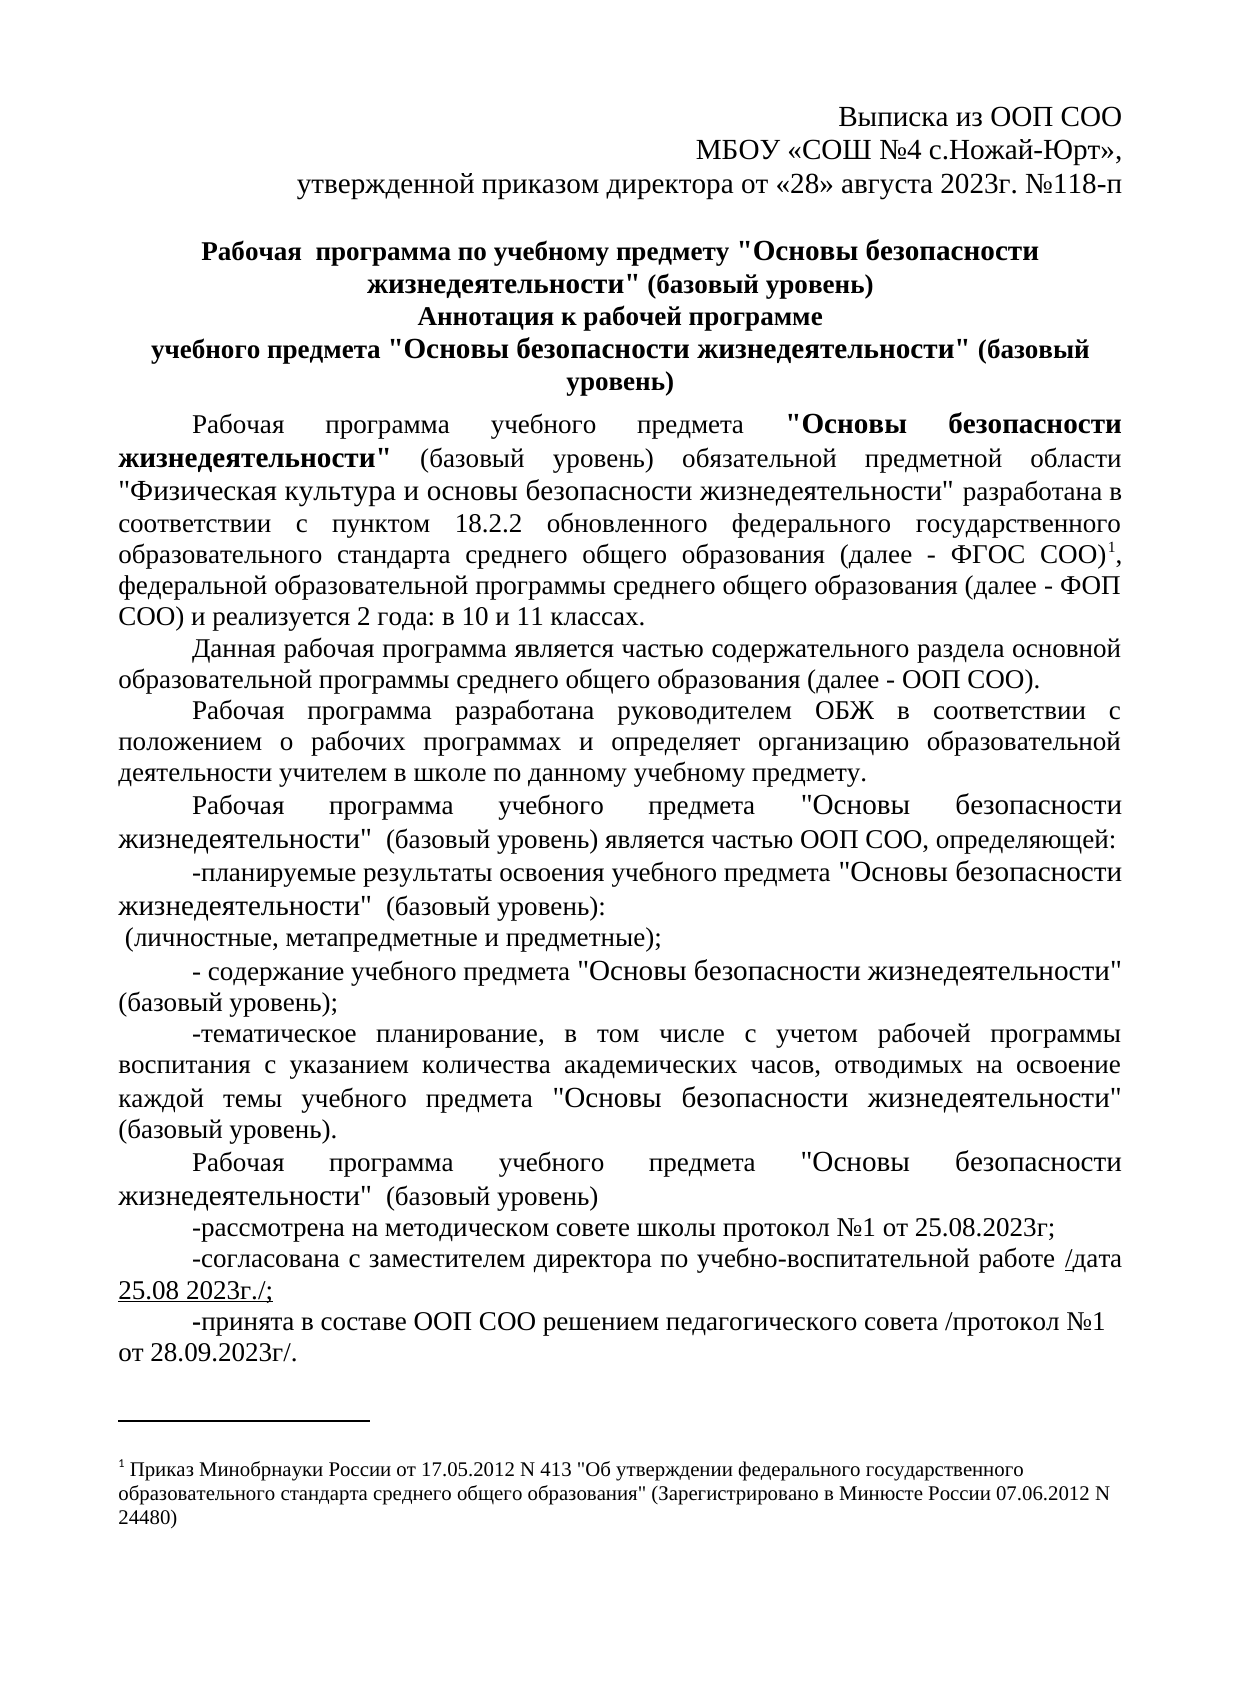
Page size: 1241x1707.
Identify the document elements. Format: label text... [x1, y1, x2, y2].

text -тематическое планирование, в том числе с учетом рабочей программы воспитания с указанием количества академических часов, отводимых на освоение каждой темы учебного предмета "Основы безопасности жизнедеятельности" (базовый уровень). [118, 1017, 1122, 1144]
text -принята в составе ООП СОО решением педагогического совета /протокол №1 от 28.09.2023г/. [118, 1305, 1122, 1367]
text Рабочая программа разработана руководителем ОБЖ в соответствии с положением о рабочих программах и определяет организацию образовательной деятельности учителем в школе по данному учебному предмету. [118, 694, 1122, 787]
text Аннотация к рабочей программе [118, 300, 1122, 331]
text утвержденной приказом директора от «28» августа 2023г. №118-п [118, 166, 1122, 199]
text Рабочая программа учебного предмета "Основы безопасности жизнедеятельности" (базовый уровень) обязательной предметной области "Физическая культура и основы безопасности жизнедеятельности" разработана в соответствии с пунктом 18.2.2 обновленного федерального государственного образовательного стандарта среднего общего образования (далее - ФГОС СОО), федеральной образовательной программы среднего общего образования (далее - ФОП СОО) и реализуется 2 года: в 10 и 11 классах. [118, 406, 1122, 632]
text -согласована с заместителем директора по учебно-воспитательной работе /дата 25.08 2023г./; [118, 1243, 1122, 1305]
text Данная рабочая программа является частью содержательного раздела основной образовательной программы среднего общего образования (далее - ООП СОО). [118, 632, 1122, 694]
text Рабочая программа учебного предмета "Основы безопасности жизнедеятельности" (базовый уровень) является частью ООП СОО, определяющей: [118, 787, 1122, 854]
text учебного предмета "Основы безопасности жизнедеятельности" (базовый уровень) [118, 331, 1122, 396]
text -планируемые результаты освоения учебного предмета "Основы безопасности жизнедеятельности" (базовый уровень): [118, 854, 1122, 922]
text - содержание учебного предмета "Основы безопасности жизнедеятельности" (базовый уровень); [118, 953, 1122, 1017]
text Рабочая программа учебного предмета "Основы безопасности жизнедеятельности" (базовый уровень) [118, 1144, 1122, 1211]
text МБОУ «СОШ №4 с.Ножай-Юрт», [118, 132, 1122, 166]
text Рабочая программа по учебному предмету "Основы безопасности жизнедеятельности" (базовый уровень) [118, 233, 1122, 300]
text -рассмотрена на методическом совете школы протокол №1 от 25.08.2023г; [118, 1211, 1122, 1243]
text (личностные, метапредметные и предметные); [118, 922, 1122, 953]
text Выписка из ООП СОО [118, 99, 1122, 132]
